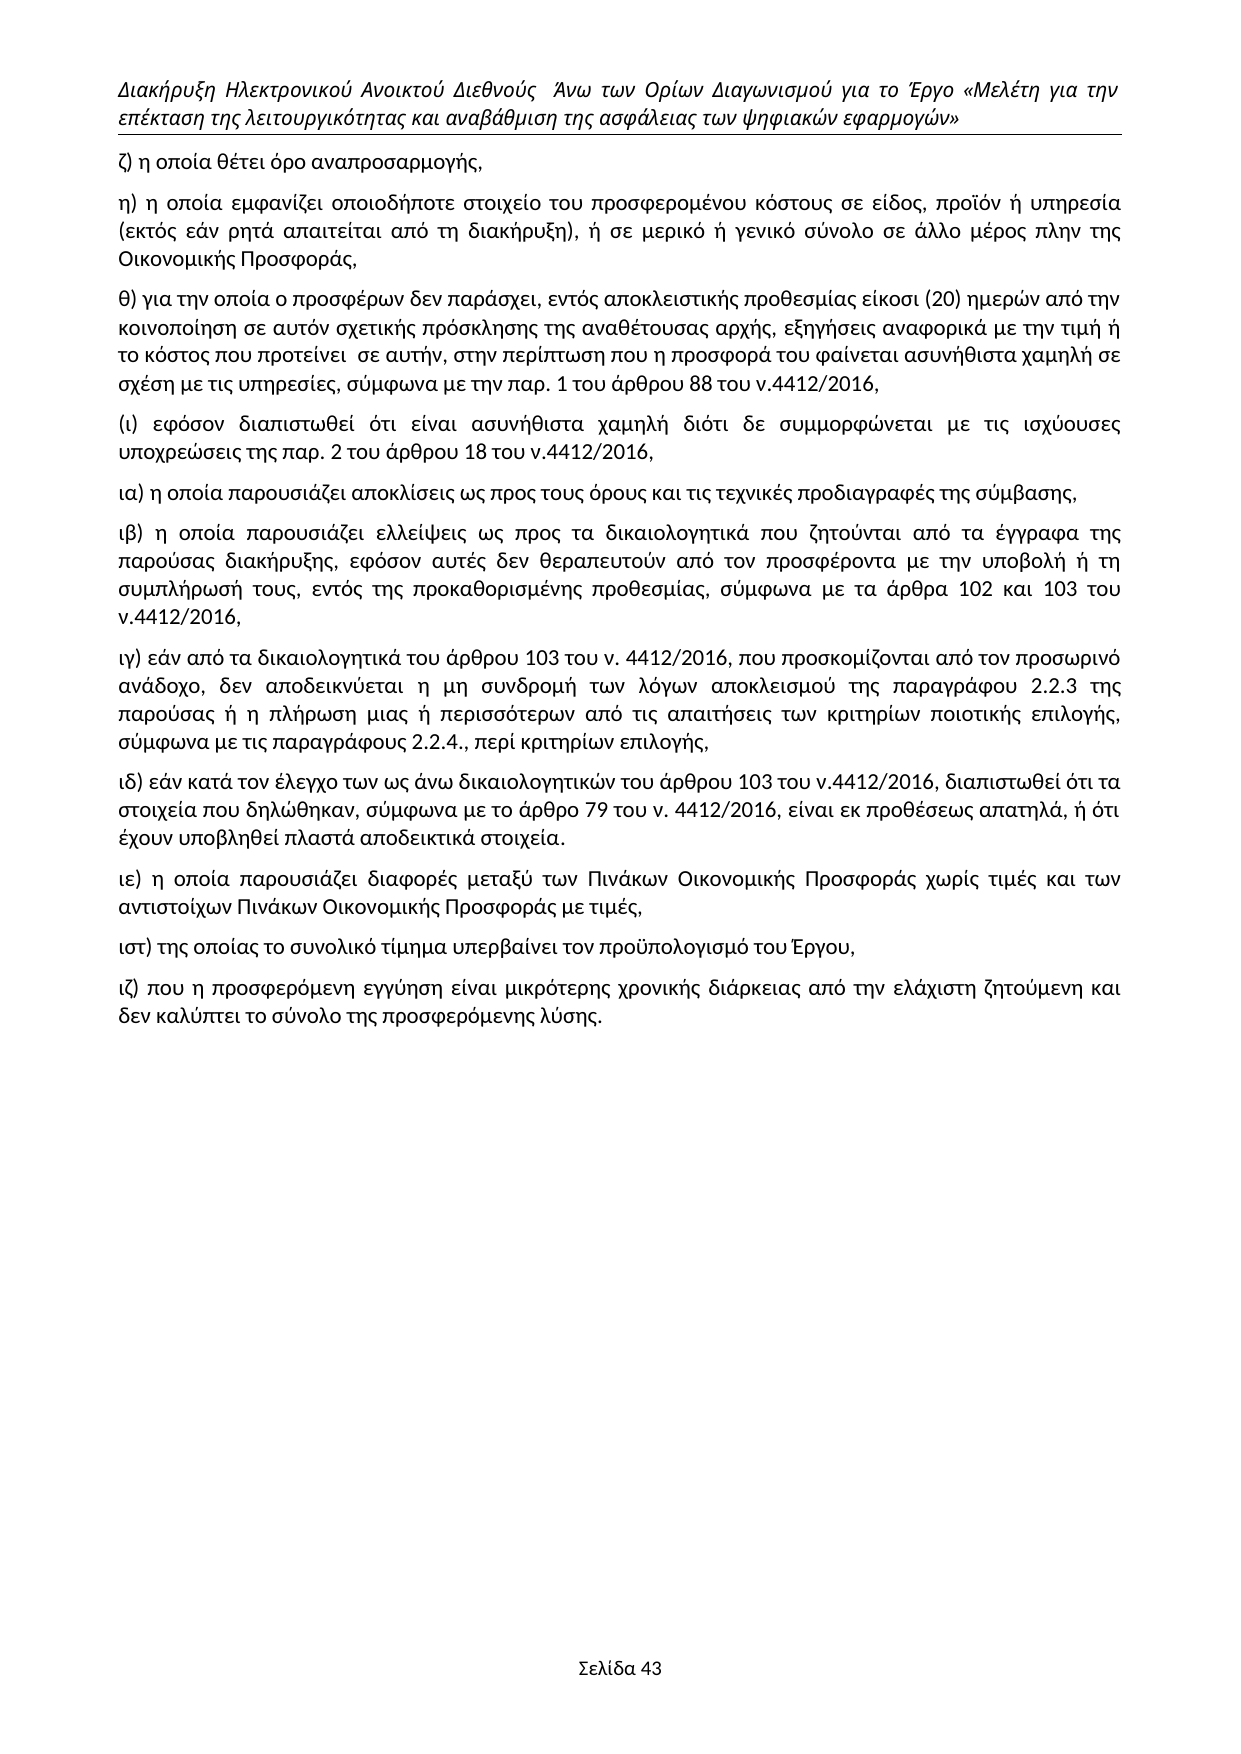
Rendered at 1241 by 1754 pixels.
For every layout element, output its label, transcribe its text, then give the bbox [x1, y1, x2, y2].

text ιγ) εάν από τα δικαιολογητικά του άρθρου 103 του ν. 4412/2016, που προσκομίζονται από τον προσωρινό ανάδοχο, δεν αποδεικνύεται η μη συνδρομή των λόγων αποκλεισμού της παραγράφου 2.2.3 της παρούσας ή η πλήρωση μιας ή περισσότερων από τις απαιτήσεις των κριτηρίων ποιοτικής επιλογής, σύμφωνα με τις παραγράφους 2.2.4., περί κριτηρίων επιλογής, [118, 643, 1122, 755]
text (ι) εφόσον διαπιστωθεί ότι είναι ασυνήθιστα χαμηλή διότι δε συμμορφώνεται με τις ισχύουσες υποχρεώσεις της παρ. 2 του άρθρου 18 του ν.4412/2016, [118, 409, 1122, 465]
text ζ) η οποία θέτει όρο αναπροσαρμογής, [118, 147, 1122, 176]
text ιδ) εάν κατά τον έλεγχο των ως άνω δικαιολογητικών του άρθρου 103 του ν.4412/2016, διαπιστωθεί ότι τα στοιχεία που δηλώθηκαν, σύμφωνα με το άρθρο 79 του ν. 4412/2016, είναι εκ προθέσεως απατηλά, ή ότι έχουν υποβληθεί πλαστά αποδεικτικά στοιχεία. [118, 767, 1122, 851]
text ιζ) που η προσφερόμενη εγγύηση είναι μικρότερης χρονικής διάρκειας από την ελάχιστη ζητούμενη και δεν καλύπτει το σύνολο της προσφερόμενης λύσης. [118, 973, 1122, 1029]
text ιβ) η οποία παρουσιάζει ελλείψεις ως προς τα δικαιολογητικά που ζητούνται από τα έγγραφα της παρούσας διακήρυξης, εφόσον αυτές δεν θεραπευτούν από τον προσφέροντα με την υποβολή ή τη συμπλήρωσή τους, εντός της προκαθορισμένης προθεσμίας, σύμφωνα με τα άρθρα 102 και 103 του ν.4412/2016, [118, 518, 1122, 630]
text θ) για την οποία ο προσφέρων δεν παράσχει, εντός αποκλειστικής προθεσμίας είκοσι (20) ημερών από την κοινοποίηση σε αυτόν σχετικής πρόσκλησης της αναθέτουσας αρχής, εξηγήσεις αναφορικά με την τιμή ή το κόστος που προτείνει σε αυτήν, στην περίπτωση που η προσφορά του φαίνεται ασυνήθιστα χαμηλή σε σχέση με τις υπηρεσίες, σύμφωνα με την παρ. 1 του άρθρου 88 του ν.4412/2016, [118, 284, 1122, 397]
text ια) η οποία παρουσιάζει αποκλίσεις ως προς τους όρους και τις τεχνικές προδιαγραφές της σύμβασης, [118, 478, 1122, 506]
text ιε) η οποία παρουσιάζει διαφορές μεταξύ των Πινάκων Οικονομικής Προσφοράς χωρίς τιμές και των αντιστοίχων Πινάκων Οικονομικής Προσφοράς με τιμές, [118, 864, 1122, 920]
text ιστ) της οποίας το συνολικό τίμημα υπερβαίνει τον προϋπολογισμό του Έργου, [118, 932, 1122, 961]
text η) η οποία εμφανίζει οποιοδήποτε στοιχείο του προσφερομένου κόστους σε είδος, προϊόν ή υπηρεσία (εκτός εάν ρητά απαιτείται από τη διακήρυξη), ή σε μερικό ή γενικό σύνολο σε άλλο μέρος πλην της Οικονομικής Προσφοράς, [118, 188, 1122, 272]
